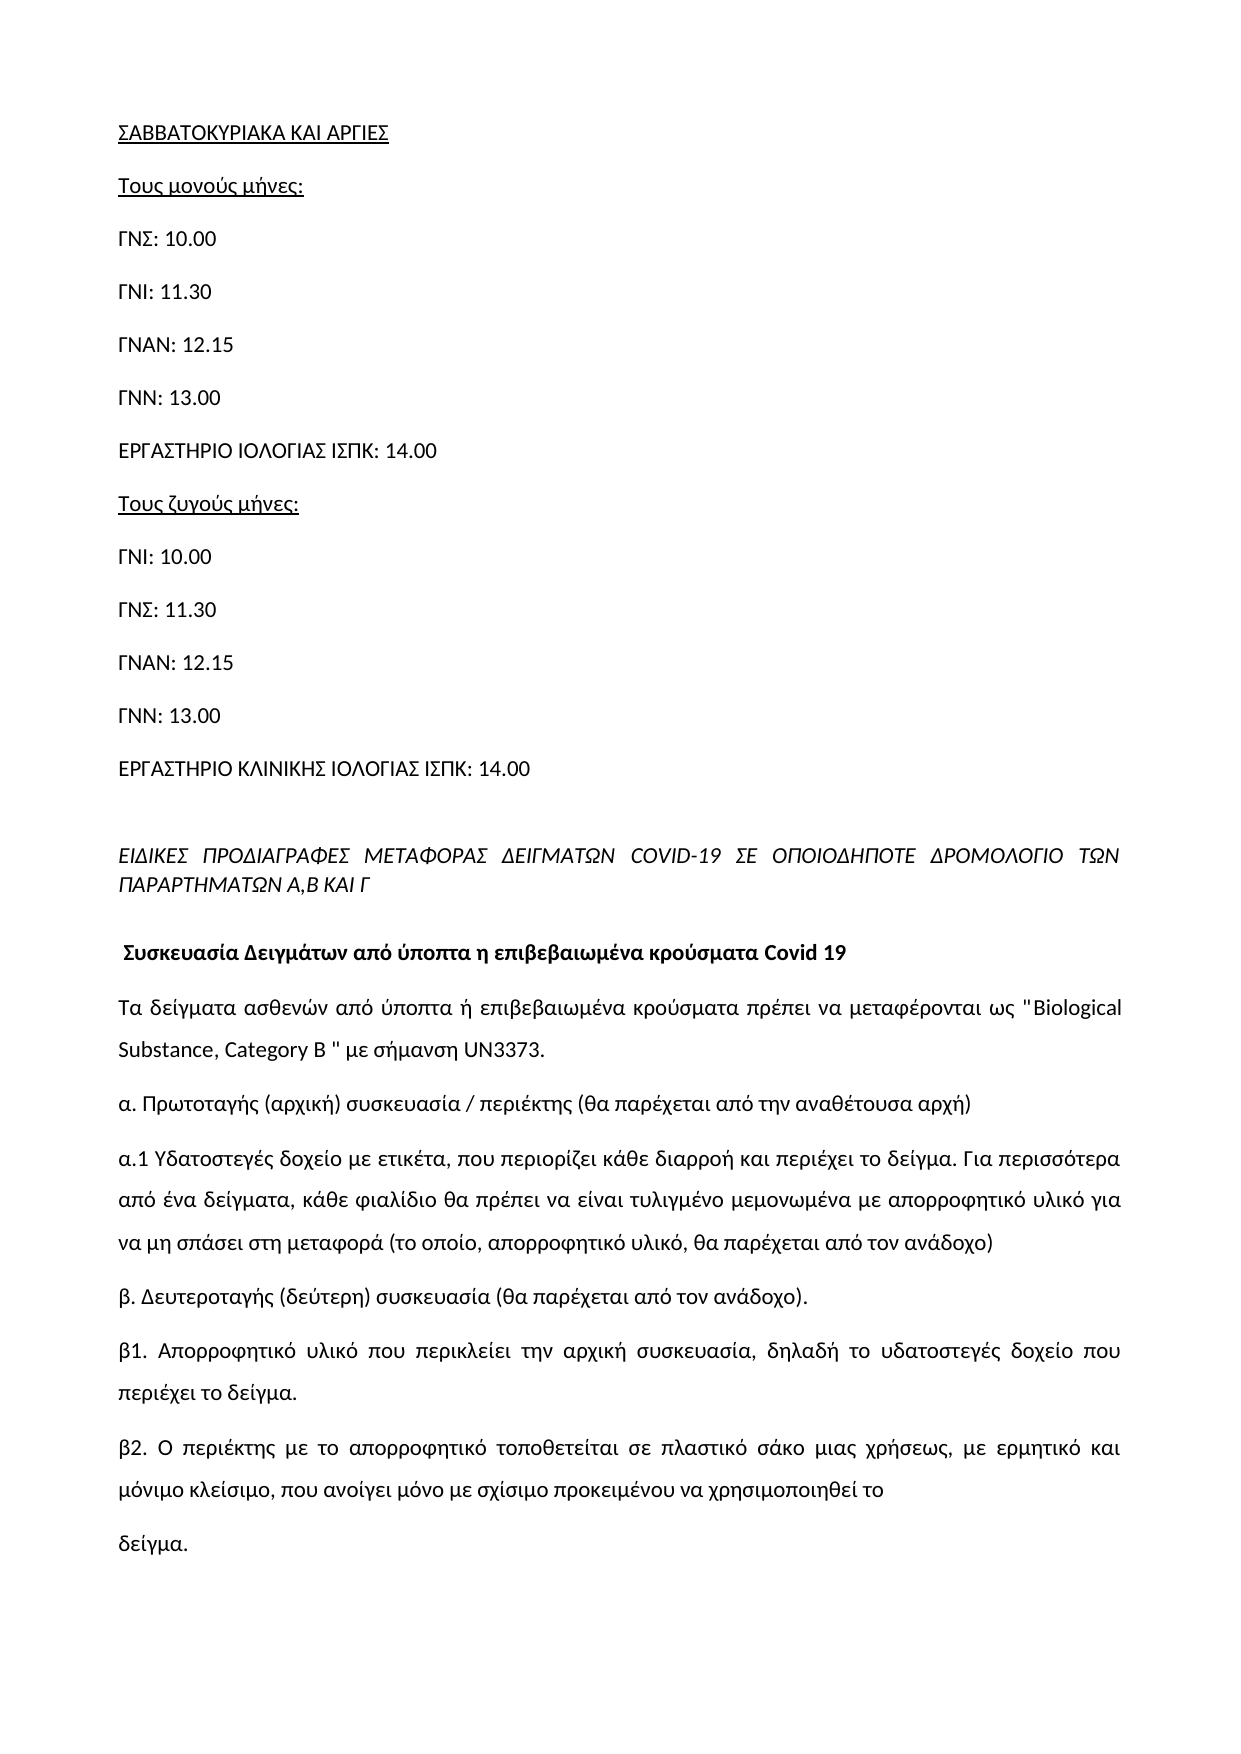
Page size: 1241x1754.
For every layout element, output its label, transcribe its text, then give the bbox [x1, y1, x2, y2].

text ΓΝΙ: 11.30 [118, 277, 1122, 305]
text ΓΝΝ: 13.00 [118, 383, 1122, 411]
text β. Δευτεροταγής (δεύτερη) συσκευασία (θα παρέχεται από τον ανάδοχο). [118, 1282, 1122, 1310]
text β2. Ο περιέκτης με το απορροφητικό τοποθετείται σε πλαστικό σάκο μιας χρήσεως, με ερμητικό και μόνιμο κλείσιμο, που ανοίγει μόνο με σχίσιμο προκειμένου να χρησιμοποιηθεί το [118, 1433, 1122, 1503]
text Τους μονούς μήνες: [118, 171, 1122, 199]
text ΓΝΑΝ: 12.15 [118, 330, 1122, 358]
text ΓΝΑΝ: 12.15 [118, 648, 1122, 676]
text ΕΡΓΑΣΤΗΡΙΟ ΚΛΙΝΙΚΗΣ ΙΟΛΟΓΙΑΣ ΙΣΠΚ: 14.00 [118, 754, 1122, 782]
text Τα δείγματα ασθενών από ύποπτα ή επιβεβαιωμένα κρούσματα πρέπει να μεταφέρονται ως "Biological Substance, Category B " με σήμανση UN3373. [118, 993, 1122, 1063]
text ΓΝΣ: 11.30 [118, 595, 1122, 623]
text ΓΝΝ: 13.00 [118, 701, 1122, 729]
text Συσκευασία Δειγμάτων από ύποπτα η επιβεβαιωμένα κρούσματα Covid 19 [118, 938, 1122, 966]
text ΓΝΣ: 10.00 [118, 224, 1122, 252]
text ΓΝΙ: 10.00 [118, 542, 1122, 570]
text Τους ζυγούς μήνες: [118, 489, 1122, 517]
text α.1 Υδατοστεγές δοχείο με ετικέτα, που περιορίζει κάθε διαρροή και περιέχει το δείγμα. Για περισσότερα από ένα δείγματα, κάθε φιαλίδιο θα πρέπει να είναι τυλιγμένο μεμονωμένα με απορροφητικό υλικό για να μη σπάσει στη μεταφορά (το οποίο, απορροφητικό υλικό, θα παρέχεται από τον ανάδοχο) [118, 1144, 1122, 1256]
text ΣΑΒΒΑΤΟΚΥΡΙΑΚΑ ΚΑΙ ΑΡΓΙΕΣ [118, 118, 1122, 146]
text ΕΡΓΑΣΤΗΡΙΟ ΙΟΛΟΓΙΑΣ ΙΣΠΚ: 14.00 [118, 436, 1122, 464]
text δείγμα. [118, 1529, 1122, 1557]
text α. Πρωτοταγής (αρχική) συσκευασία / περιέκτης (θα παρέχεται από την αναθέτουσα αρχή) [118, 1089, 1122, 1117]
text ΕΙΔΙΚΕΣ ΠΡΟΔΙΑΓΡΑΦΕΣ ΜΕΤΑΦΟΡΑΣ ΔΕΙΓΜΑΤΩΝ COVID-19 ΣΕ ΟΠΟΙΟΔΗΠΟΤΕ ΔΡΟΜΟΛΟΓΙΟ ΤΩΝ ΠΑΡΑΡΤΗΜΑΤΩΝ Α,Β ΚΑΙ Γ [118, 842, 1122, 898]
text β1. Απορροφητικό υλικό που περικλείει την αρχική συσκευασία, δηλαδή το υδατοστεγές δοχείο που περιέχει το δείγμα. [118, 1337, 1122, 1407]
